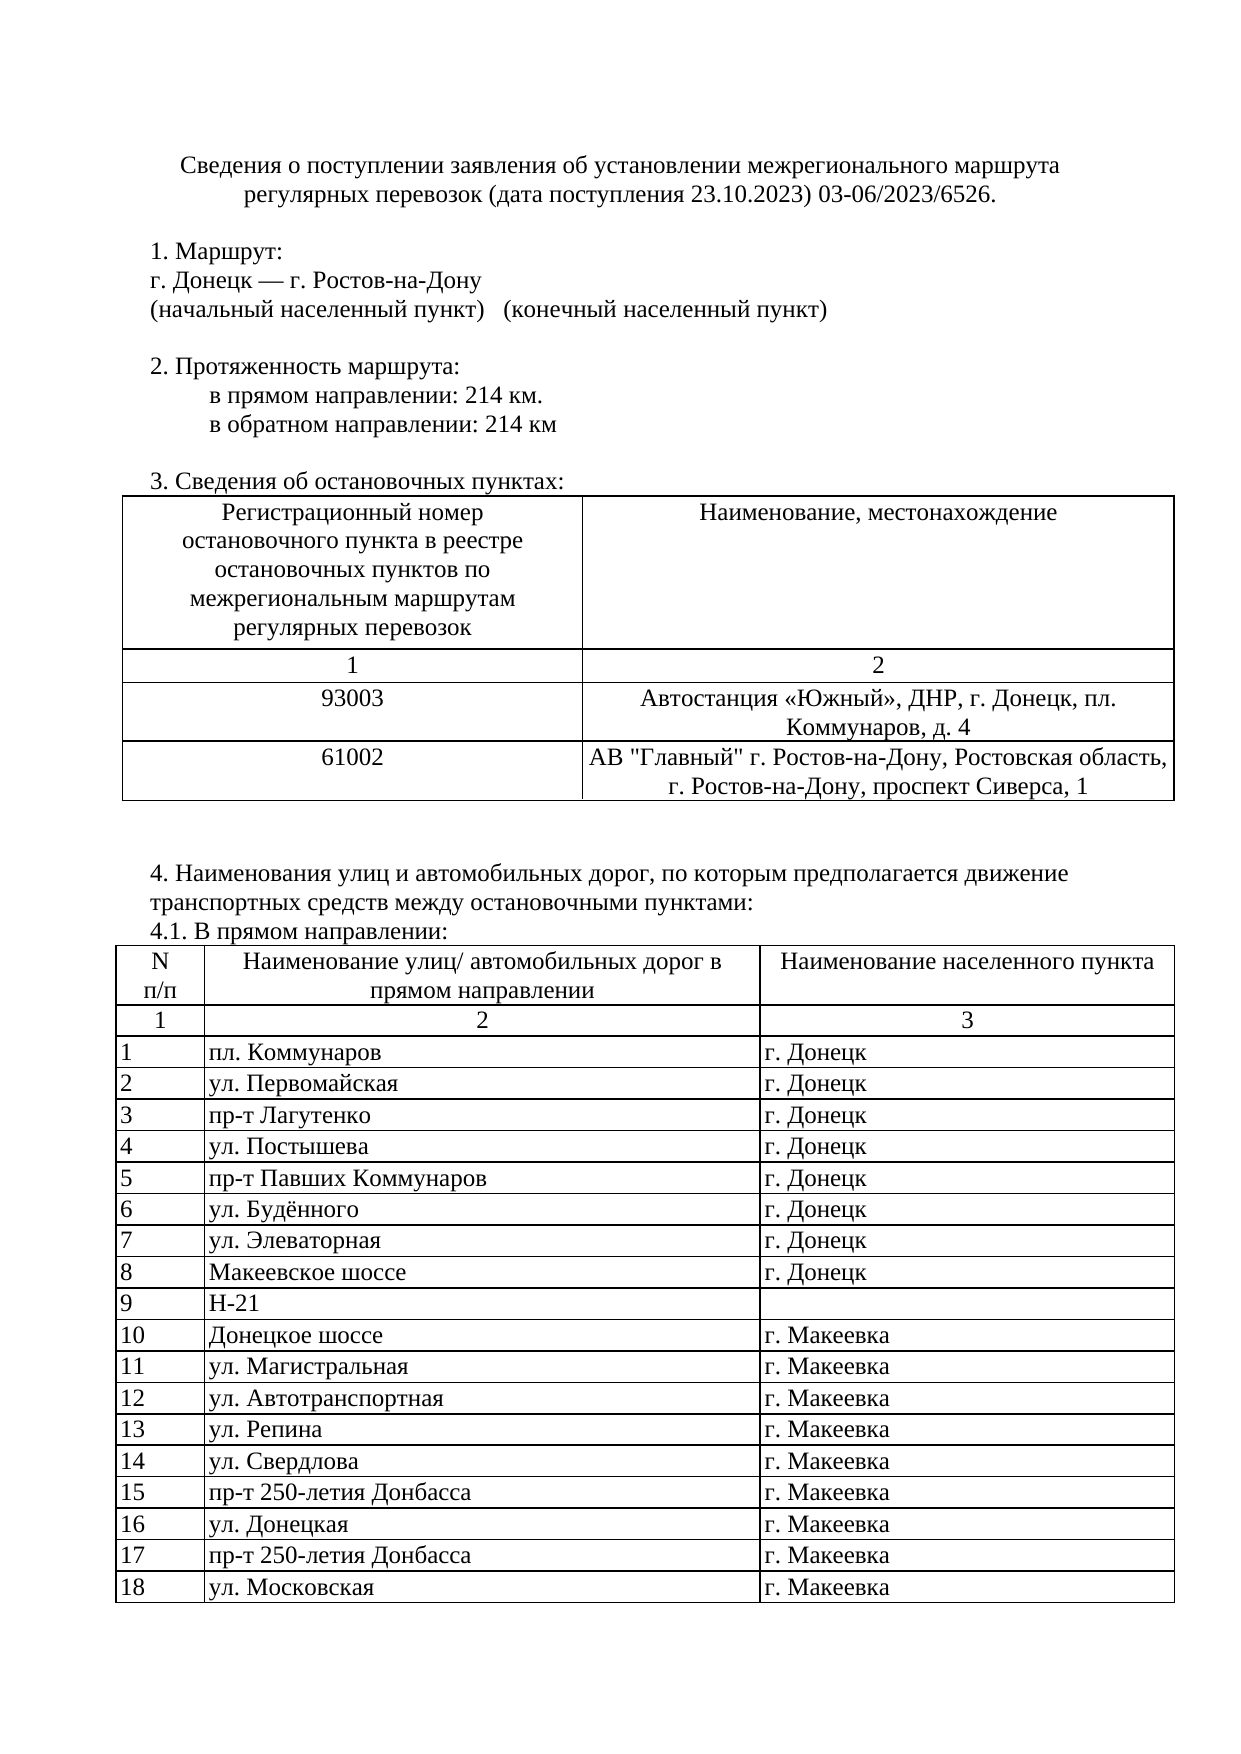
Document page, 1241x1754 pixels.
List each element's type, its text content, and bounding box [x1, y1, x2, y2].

table_cell [761, 1289, 1174, 1318]
table_cell 2 [583, 650, 1173, 681]
table_cell 13 [117, 1415, 204, 1444]
table_cell ул. Репина [205, 1415, 759, 1444]
table_cell ул. Постышева [205, 1131, 759, 1161]
table_cell г. Макеевка [761, 1572, 1174, 1602]
table_cell 7 [117, 1226, 204, 1256]
table_cell г. Макеевка [761, 1509, 1174, 1539]
table_cell ул. Донецкая [205, 1509, 759, 1539]
table_cell 12 [117, 1383, 204, 1413]
table_cell г. Донецк [761, 1068, 1174, 1098]
table_cell 1 [117, 1037, 204, 1067]
table_cell пл. Коммунаров [205, 1037, 759, 1067]
text 1. Маршрут: [150, 236, 1090, 265]
table_cell 3 [761, 1006, 1174, 1035]
text 3. Сведения об остановочных пунктах: [150, 466, 1090, 495]
table_header Регистрационный номер остановочного пункта в реестре остановочных пунктов по межрегиональным маршрутам регулярных перевозок [123, 497, 582, 648]
table_cell ул. Московская [205, 1572, 759, 1602]
table_cell 93003 [123, 683, 582, 740]
table_cell г. Макеевка [761, 1540, 1174, 1570]
table_cell ул. Автотранспортная [205, 1383, 759, 1413]
table_cell 17 [117, 1540, 204, 1570]
text Сведения о поступлении заявления об установлении межрегионального маршрута регулярных перевозок (дата поступления 23.10.2023) 03-06/2023/6526. [150, 150, 1090, 207]
table_cell 8 [117, 1257, 204, 1287]
table_cell ул. Свердлова [205, 1446, 759, 1476]
table_cell пр-т 250-летия Донбасса [205, 1477, 759, 1507]
table_cell Н-21 [205, 1289, 759, 1318]
table_cell пр-т 250-летия Донбасса [205, 1540, 759, 1570]
table_cell г. Донецк [761, 1226, 1174, 1256]
table_cell 61002 [123, 742, 582, 799]
table_cell Автостанция «Южный», ДНР, г. Донецк, пл. Коммунаров, д. 4 [583, 683, 1173, 740]
table_cell АВ "Главный" г. Ростов-на-Дону, Ростовская область, г. Ростов-на-Дону, проспект Сиверса, 1 [583, 742, 1173, 799]
table_cell г. Макеевка [761, 1383, 1174, 1413]
table_cell г. Макеевка [761, 1352, 1174, 1381]
table_header N п/п [117, 946, 204, 1004]
table_cell пр-т Лагутенко [205, 1100, 759, 1130]
table_cell г. Макеевка [761, 1446, 1174, 1476]
table_cell г. Макеевка [761, 1477, 1174, 1507]
text 4. Наименования улиц и автомобильных дорог, по которым предполагается движение транспортных средств между остановочными пунктами: [150, 858, 1090, 916]
table_cell пр-т Павших Коммунаров [205, 1163, 759, 1193]
text 2. Протяженность маршрута: [150, 351, 1090, 380]
table_cell Донецкое шоссе [205, 1320, 759, 1350]
table_cell г. Донецк [761, 1163, 1174, 1193]
table_cell 6 [117, 1194, 204, 1224]
table_cell г. Донецк [761, 1100, 1174, 1130]
table_cell 4 [117, 1131, 204, 1161]
table_cell 10 [117, 1320, 204, 1350]
text в прямом направлении: 214 км. [150, 380, 1090, 409]
text в обратном направлении: 214 км [150, 409, 1090, 437]
table_cell 15 [117, 1477, 204, 1507]
table_cell г. Донецк [761, 1194, 1174, 1224]
table_cell 2 [117, 1068, 204, 1098]
table_cell ул. Элеваторная [205, 1226, 759, 1256]
table_cell ул. Первомайская [205, 1068, 759, 1098]
table_cell 1 [123, 650, 582, 681]
table_header Наименование улиц/ автомобильных дорог в прямом направлении [205, 946, 759, 1004]
table_cell 11 [117, 1352, 204, 1381]
table_cell г. Донецк [761, 1257, 1174, 1287]
table_cell г. Донецк [761, 1037, 1174, 1067]
table_header Наименование, местонахождение [583, 497, 1173, 648]
table_cell ул. Магистральная [205, 1352, 759, 1381]
table_cell 3 [117, 1100, 204, 1130]
table_cell Макеевское шоссе [205, 1257, 759, 1287]
table_cell ул. Будённого [205, 1194, 759, 1224]
text г. Донецк — г. Ростов-на-Дону [150, 265, 1090, 294]
table_cell 14 [117, 1446, 204, 1476]
table_cell 9 [117, 1289, 204, 1318]
table_cell 16 [117, 1509, 204, 1539]
table_cell 5 [117, 1163, 204, 1193]
table_cell г. Макеевка [761, 1320, 1174, 1350]
text (начальный населенный пункт) (конечный населенный пункт) [150, 294, 1090, 322]
table_cell 18 [117, 1572, 204, 1602]
table_cell г. Макеевка [761, 1415, 1174, 1444]
table_cell 2 [205, 1006, 759, 1035]
table_header Наименование населенного пункта [761, 946, 1174, 1004]
table_cell 1 [117, 1006, 204, 1035]
text 4.1. В прямом направлении: [150, 916, 1090, 945]
table_cell г. Донецк [761, 1131, 1174, 1161]
